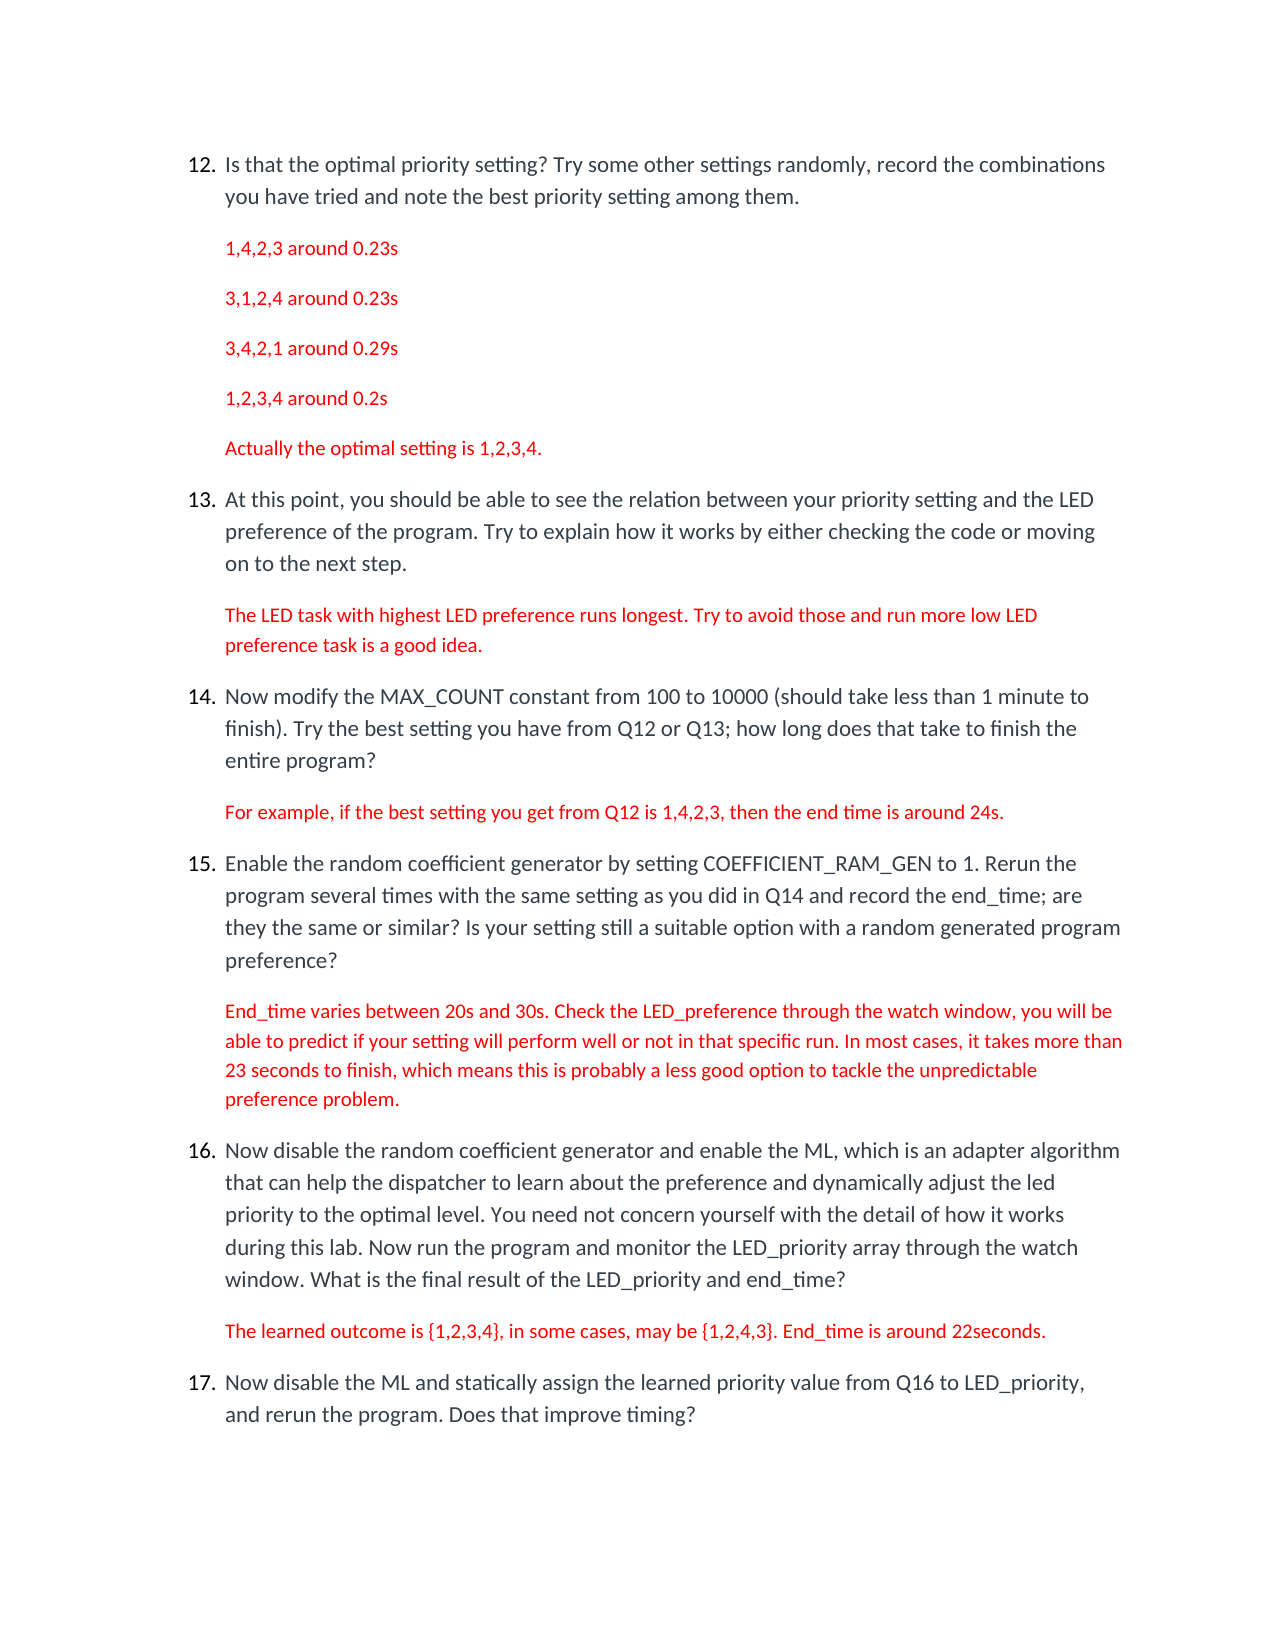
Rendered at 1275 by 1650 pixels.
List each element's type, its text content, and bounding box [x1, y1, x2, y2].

list Now modify the MAX_COUNT constant from 100 to 10000 (should take less than 1 minute to finish). Try the best setting you have from Q12 or Q13; how long does that take to finish the entire program? [187, 682, 1125, 774]
list At this point, you should be able to see the relation between your priority setting and the LED preference of the program. Try to explain how it works by either checking the code or moving on to the next step. [187, 485, 1125, 578]
text For example, if the best setting you get from Q12 is 1,4,2,3, then the end time is around 24s. [225, 799, 1125, 824]
text Actually the optimal setting is 1,2,3,4. [225, 435, 1125, 461]
list Now disable the random coefficient generator and enable the ML, which is an adapter algorithm that can help the dispatcher to learn about the preference and dynamically adjust the led priority to the optimal level. You need not concern yourself with the detail of how it works during this lab. Now run the program and monitor the LED_priority array through the watch window. What is the final result of the LED_priority and end_time? [187, 1136, 1125, 1293]
list Now disable the ML and statically assign the learned priority value from Q16 to LED_priority, and rerun the program. Does that improve timing? [187, 1368, 1125, 1428]
list Enable the random coefficient generator by setting COEFFICIENT_RAM_GEN to 1. Rerun the program several times with the same setting as you did in Q14 and record the end_time; are they the same or similar? Is your setting still a suitable option with a random generated program preference? [187, 849, 1125, 974]
text 3,4,2,1 around 0.29s [225, 335, 1125, 361]
text The LED task with highest LED preference runs longest. Try to avoid those and run more low LED preference task is a good idea. [225, 603, 1125, 657]
list Is that the optimal priority setting? Try some other settings randomly, record the combinations you have tried and note the best priority setting among them. [187, 150, 1125, 210]
text 3,1,2,4 around 0.23s [225, 285, 1125, 311]
text End_time varies between 20s and 30s. Check the LED_preference through the watch window, you will be able to predict if your setting will perform well or not in that specific run. In most cases, it takes more than 23 seconds to finish, which means this is probably a less good option to tackle the unpredictable preference problem. [225, 999, 1125, 1112]
text The learned outcome is {1,2,3,4}, in some cases, may be {1,2,4,3}. End_time is around 22seconds. [225, 1318, 1125, 1343]
text 1,4,2,3 around 0.23s [225, 235, 1125, 261]
text 1,2,3,4 around 0.2s [225, 385, 1125, 411]
